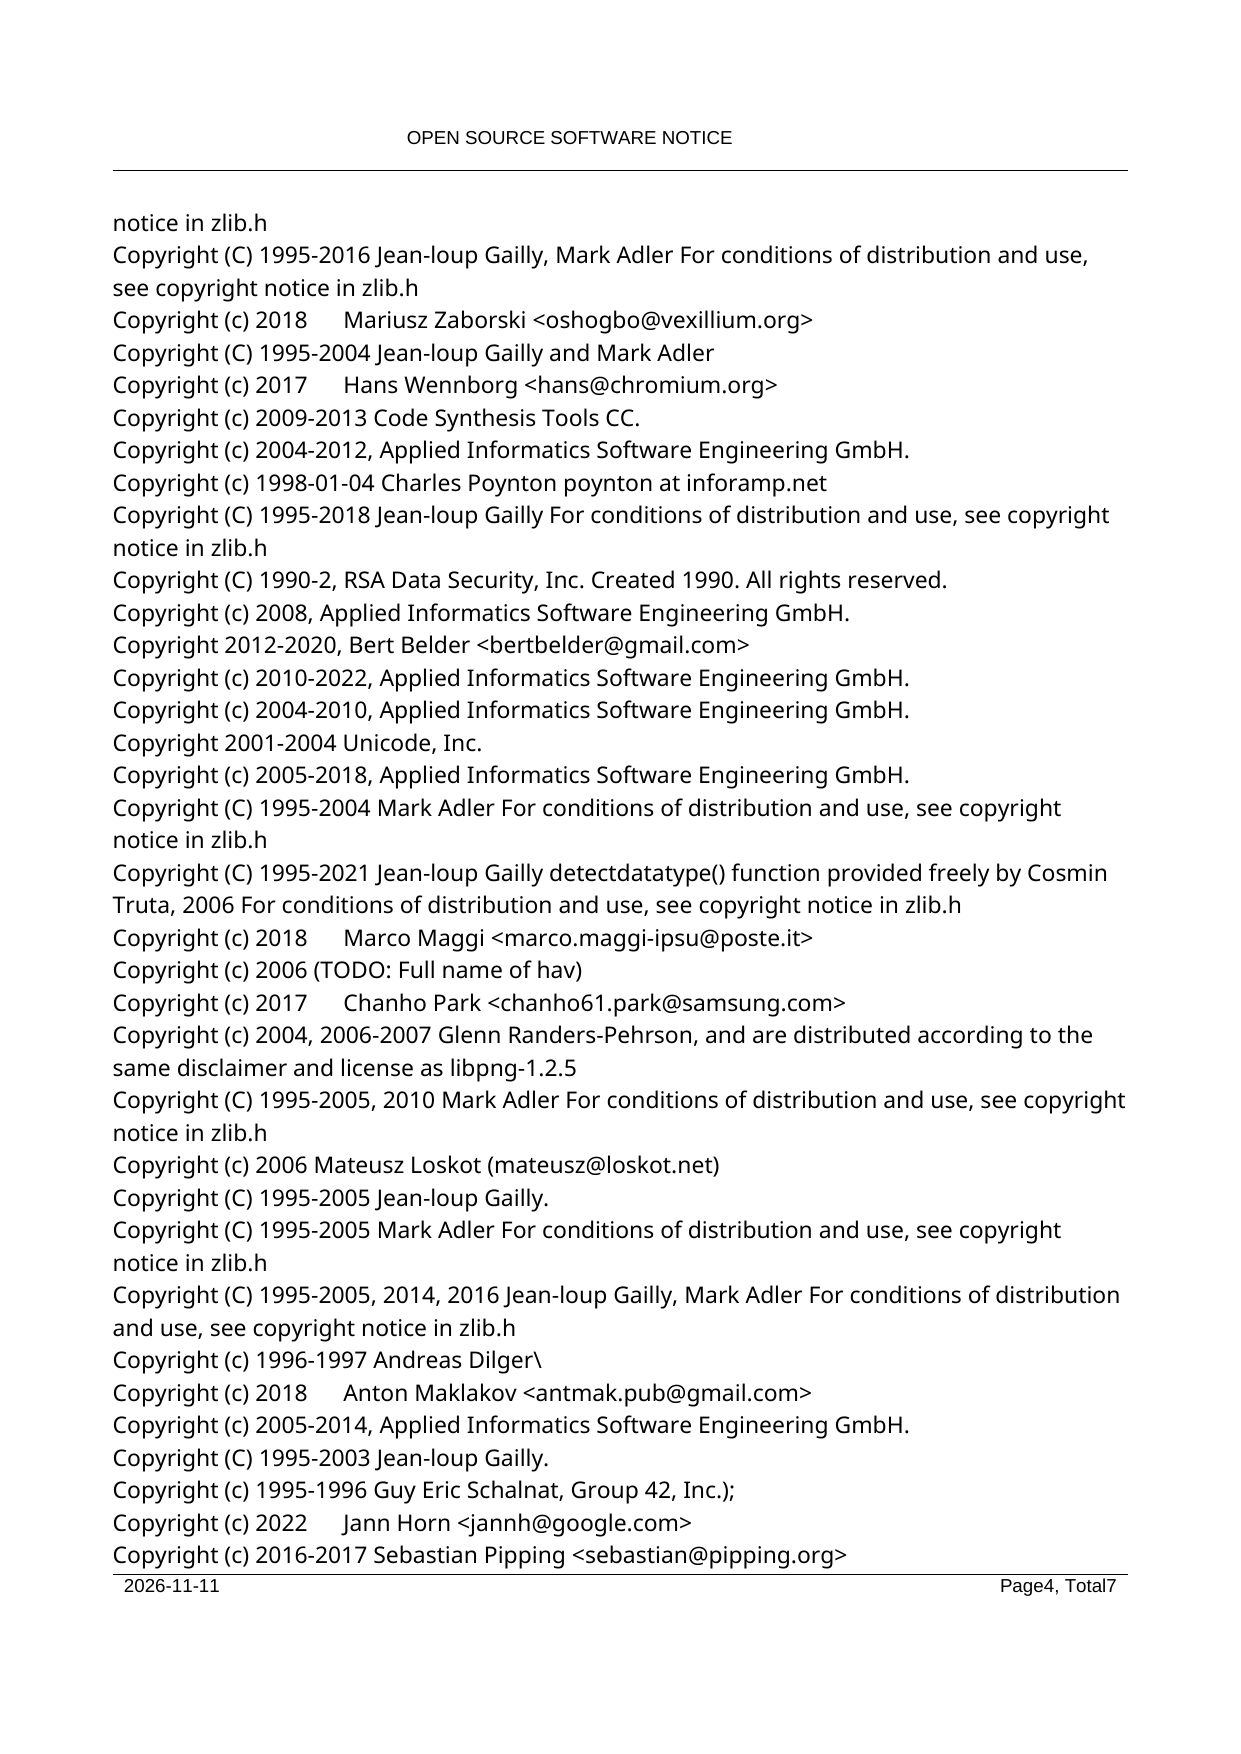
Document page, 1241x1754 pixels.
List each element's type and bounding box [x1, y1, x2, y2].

text [112, 206, 1128, 1571]
